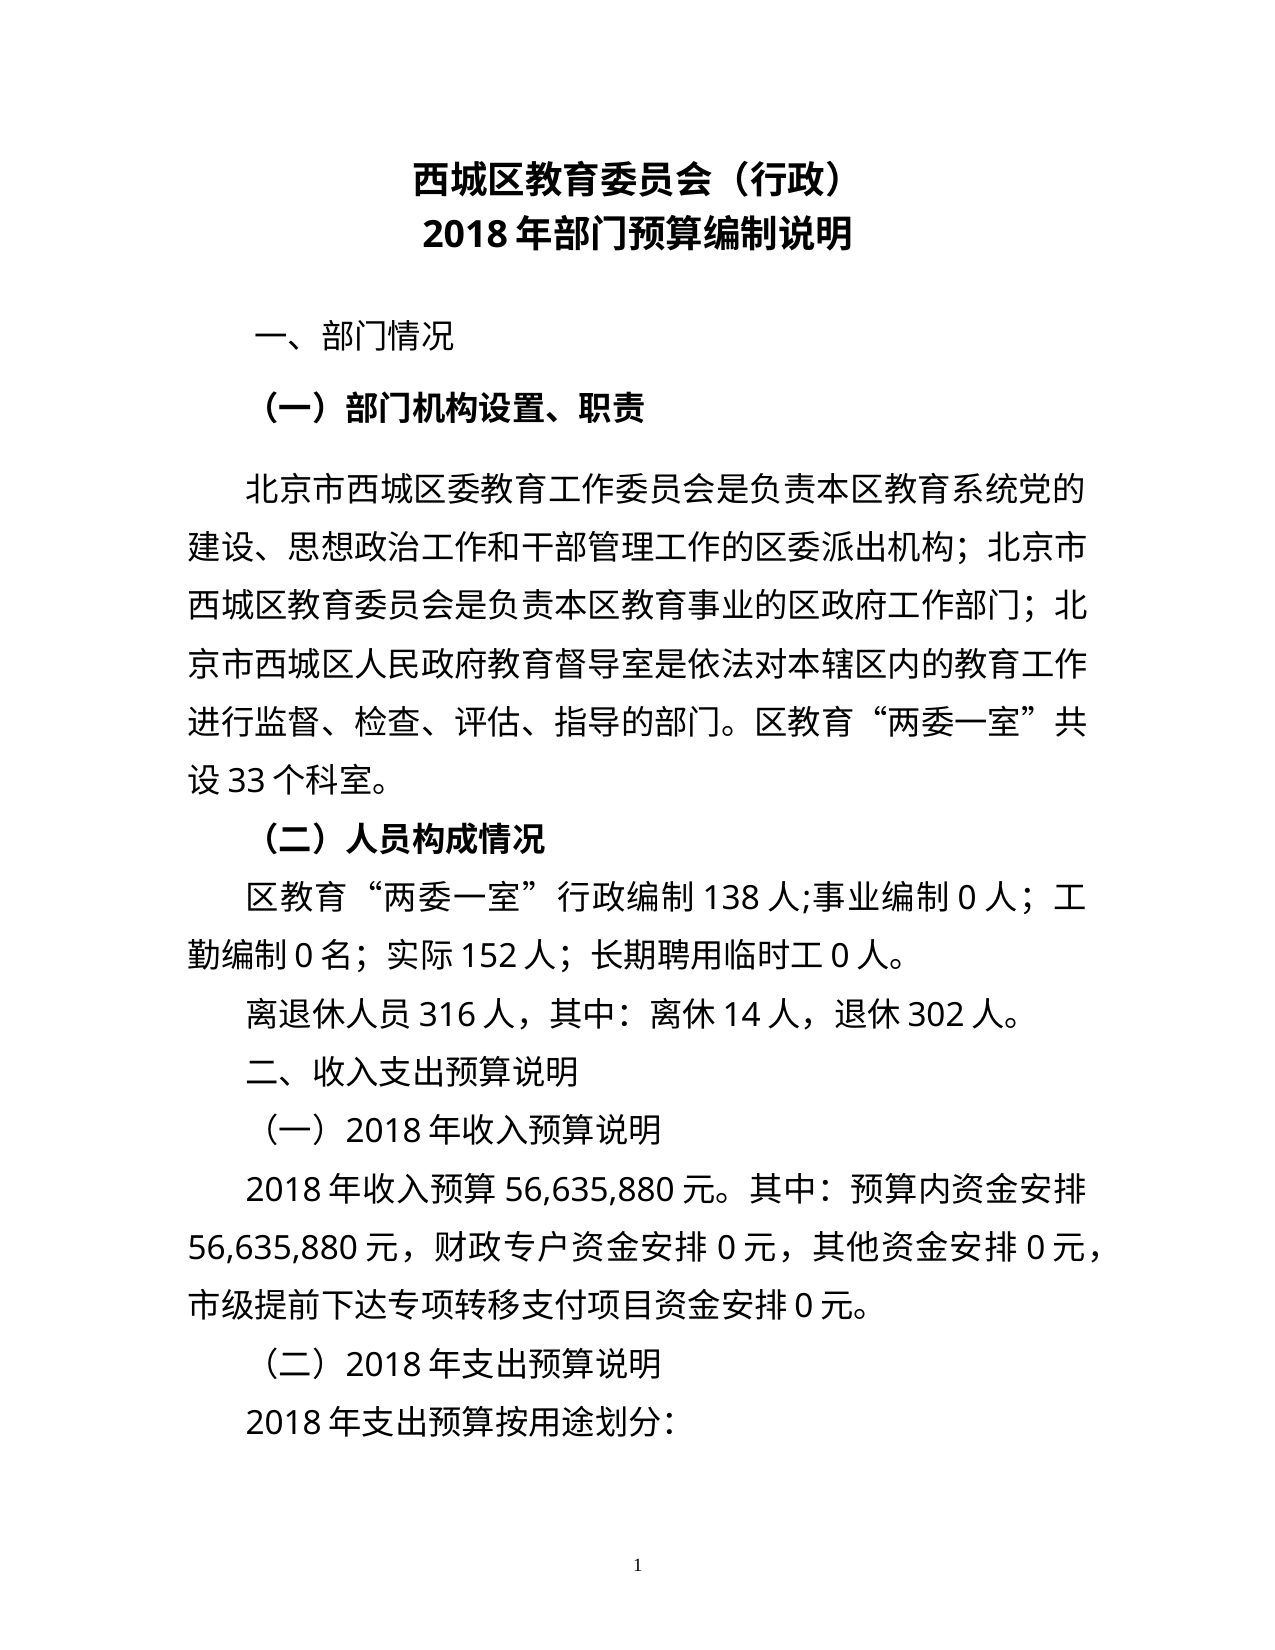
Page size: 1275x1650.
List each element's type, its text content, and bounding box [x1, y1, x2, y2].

text 区教育“两委一室”行政编制138人;事业编制0人；工勤编制0名；实际152人；长期聘用临时工0人。 [187, 863, 1087, 979]
text 二、收入支出预算说明 [187, 1038, 1087, 1096]
text （二）人员构成情况 [187, 804, 1087, 863]
text （二）2018年支出预算说明 [187, 1329, 1087, 1388]
text 2018年收入预算56,635,880元。其中：预算内资金安排56,635,880元，财政专户资金安排0元，其他资金安排0元，市级提前下达专项转移支付项目资金安排0元。 [187, 1154, 1087, 1329]
text （一）部门机构设置、职责 [187, 382, 1087, 430]
text （一）2018年收入预算说明 [187, 1096, 1087, 1154]
text 北京市西城区委教育工作委员会是负责本区教育系统党的建设、思想政治工作和干部管理工作的区委派出机构；北京市西城区教育委员会是负责本区教育事业的区政府工作部门；北京市西城区人民政府教育督导室是依法对本辖区内的教育工作进行监督、检查、评估、指导的部门。区教育“两委一室”共设33个科室。 [187, 454, 1087, 804]
text 离退休人员316人，其中：离休14人，退休302人。 [187, 979, 1087, 1038]
text 一、部门情况 [187, 310, 1087, 358]
text 2018年支出预算按用途划分： [187, 1388, 1087, 1446]
text 2018年部门预算编制说明 [187, 204, 1087, 259]
text 西城区教育委员会（行政） [187, 150, 1087, 204]
